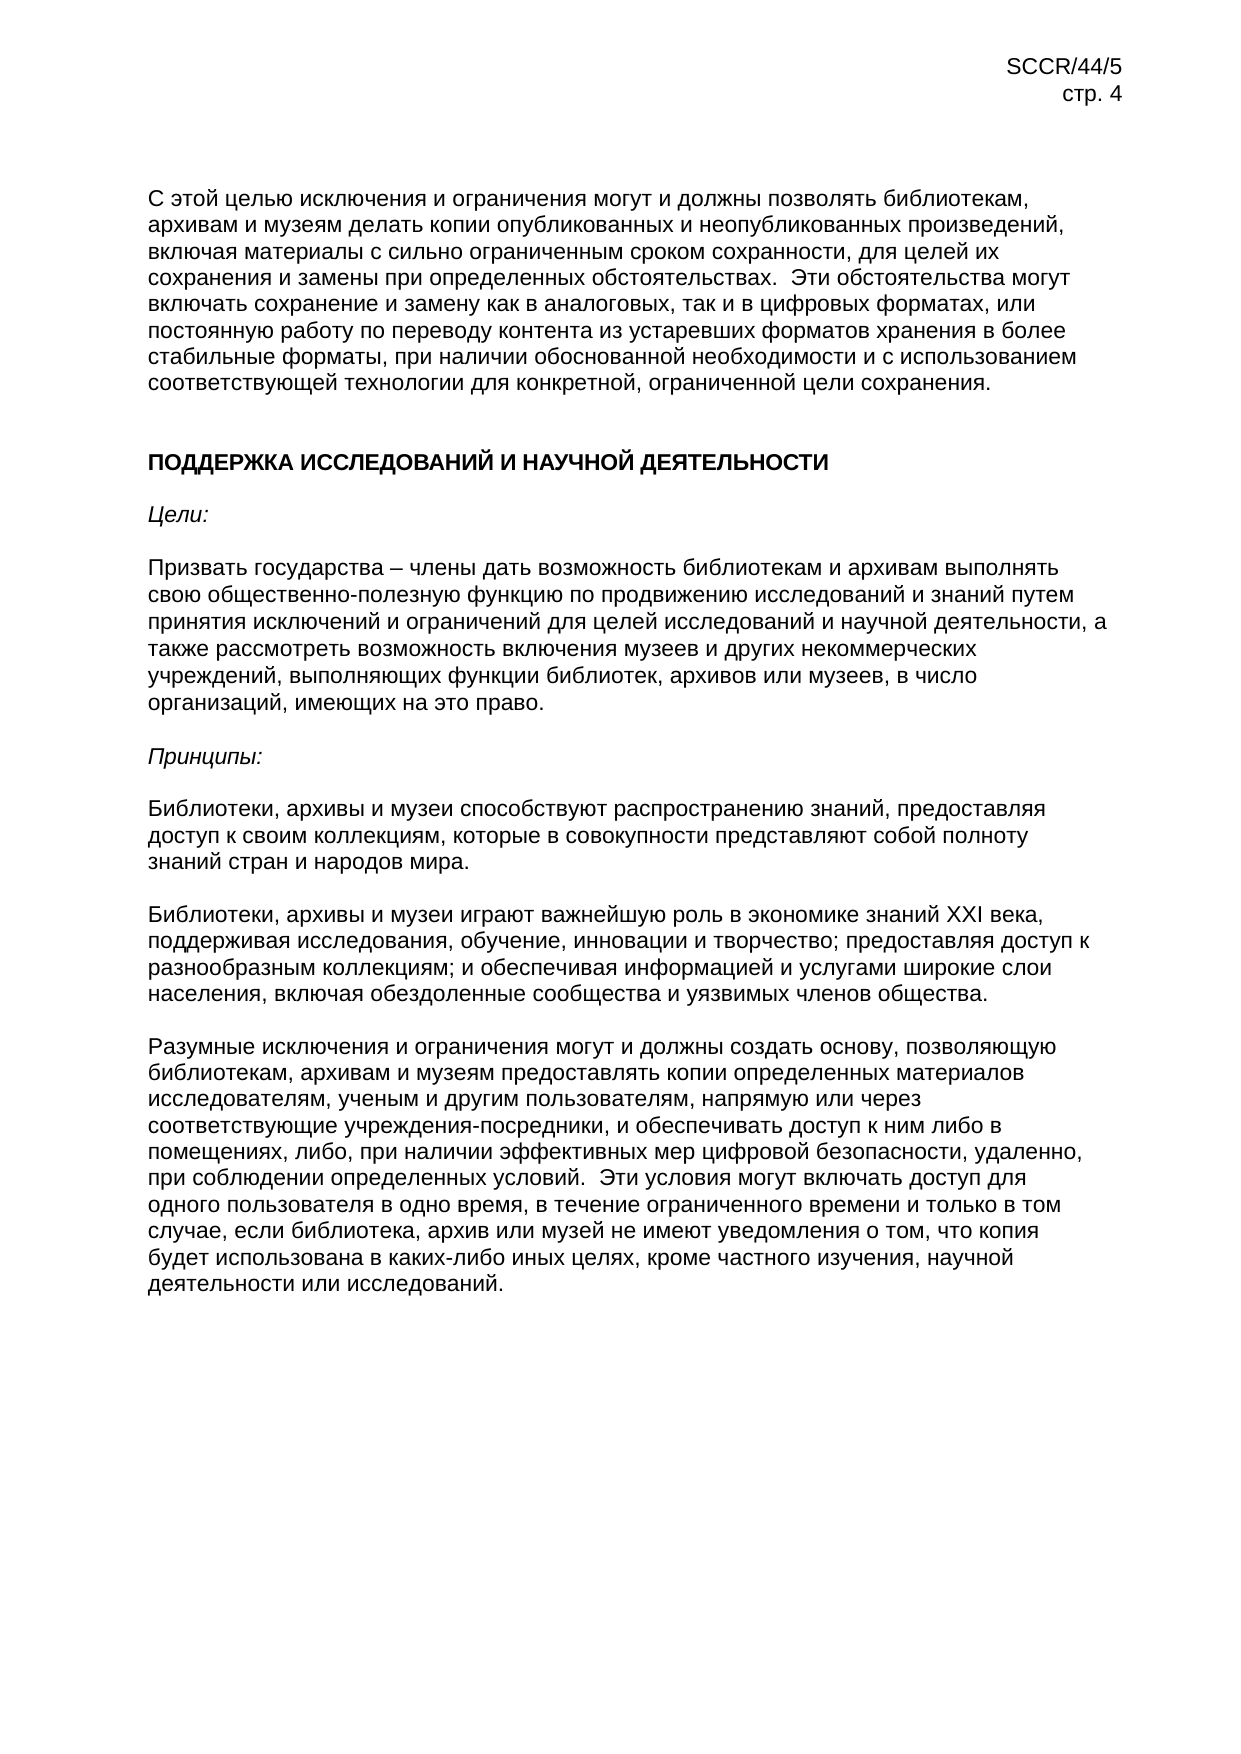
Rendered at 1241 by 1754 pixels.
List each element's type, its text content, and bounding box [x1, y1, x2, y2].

text Призвать государства – члены дать возможность библиотекам и архивам выполнять свою общественно-полезную функцию по продвижению исследований и знаний путем принятия исключений и ограничений для целей исследований и научной деятельности, а также рассмотреть возможность включения музеев и других некоммерческих учреждений, выполняющих функции библиотек, архивов или музеев, в число организаций, имеющих на это право. [148, 554, 1110, 716]
text Библиотеки, архивы и музеи способствуют распространению знаний, предоставляя доступ к своим коллекциям, которые в совокупности представляют собой полноту знаний стран и народов мира. [148, 795, 1102, 874]
text Библиотеки, архивы и музеи играют важнейшую роль в экономике знаний XXI века, поддерживая исследования, обучение, инновации и творчество; предоставляя доступ к разнообразным коллекциям; и обеспечивая информацией и услугами широкие слои населения, включая обездоленные сообщества и уязвимых членов общества. [148, 901, 1122, 1006]
text Разумные исключения и ограничения могут и должны создать основу, позволяющую библиотекам, архивам и музеям предоставлять копии определенных материалов исследователям, ученым и другим пользователям, напрямую или через соответствующие учреждения-посредники, и обеспечивать доступ к ним либо в помещениях, либо, при наличии эффективных мер цифровой безопасности, удаленно, при соблюдении определенных условий. Эти условия могут включать доступ для одного пользователя в одно время, в течение ограниченного времени и только в том случае, если библиотека, архив или музей не имеют уведомления о том, что копия будет использована в каких-либо иных целях, кроме частного изучения, научной деятельности или исследований. [148, 1033, 1105, 1296]
subtitle ПОДДЕРЖКА ИССЛЕДОВАНИЙ И научной деятельности [148, 448, 1122, 475]
text Принципы: [148, 743, 1122, 769]
text С этой целью исключения и ограничения могут и должны позволять библиотекам, архивам и музеям делать копии опубликованных и неопубликованных произведений, включая материалы с сильно ограниченным сроком сохранности, для целей их сохранения и замены при определенных обстоятельствах. Эти обстоятельства могут включать сохранение и замену как в аналоговых, так и в цифровых форматах, или постоянную работу по переводу контента из устаревших форматов хранения в более стабильные форматы, при наличии обоснованной необходимости и с использованием соответствующей технологии для конкретной, ограниченной цели сохранения. [148, 185, 1110, 396]
text Цели: [148, 501, 1122, 527]
